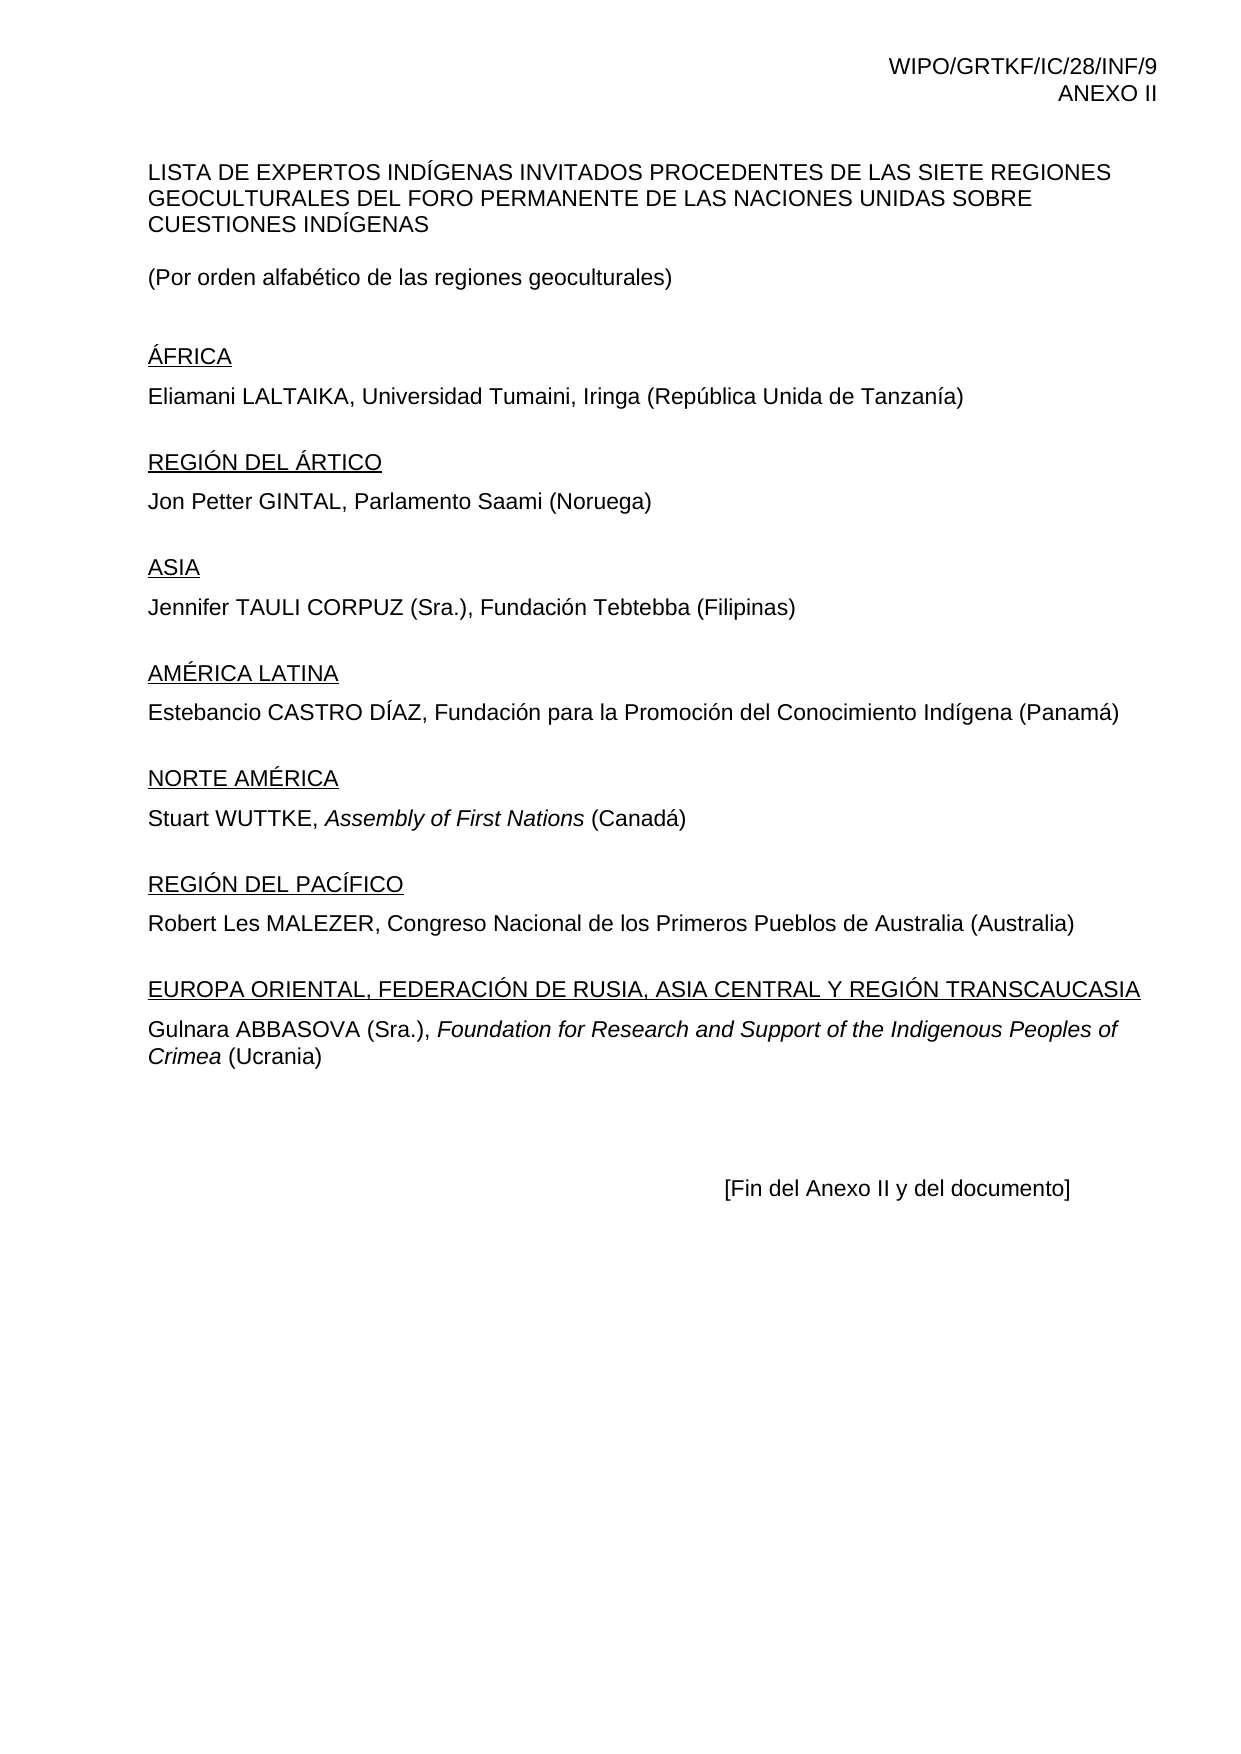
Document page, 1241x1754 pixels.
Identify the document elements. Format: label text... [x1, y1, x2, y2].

text Jon Petter GINTAL, Parlamento Saami (Noruega) [148, 488, 1157, 515]
text AMÉRICA LATINA [148, 659, 1157, 687]
text Gulnara ABBASOVA (Sra.), Foundation for Research and Support of the Indigenous Peoples of Crimea (Ucrania) [148, 1016, 1157, 1070]
text (Por orden alfabético de las regiones geoculturales) [148, 264, 1157, 290]
text ÁFRICA [148, 343, 1157, 370]
text Estebancio CASTRO DÍAZ, Fundación para la Promoción del Conocimiento Indígena (Panamá) [148, 699, 1157, 726]
text ASIA [148, 554, 1157, 581]
text NORTE AMÉRICA [148, 765, 1157, 792]
text REGIÓN DEL PACÍFICO [148, 871, 1157, 898]
text LISTA DE EXPERTOS INDÍGENAS INVITADOS PROCEDENTES DE LAS SIETE REGIONES GEOCULTURALES DEL FORO PERMANENTE DE LAS NACIONES UNIDAS SOBRE CUESTIONES INDÍGENAS [148, 158, 1157, 238]
text REGIÓN DEL ÁRTICO [148, 448, 1157, 476]
text Robert Les MALEZER, Congreso Nacional de los Primeros Pueblos de Australia (Australia) [148, 910, 1157, 937]
text Eliamani LALTAIKA, Universidad Tumaini, Iringa (República Unida de Tanzanía) [148, 383, 1157, 410]
text Jennifer TAULI CORPUZ (Sra.), Fundación Tebtebba (Filipinas) [148, 594, 1157, 621]
text Stuart WUTTKE, Assembly of First Nations (Canadá) [148, 805, 1157, 832]
text [Fin del Anexo II y del documento] [724, 1175, 1157, 1201]
text EUROPA ORIENTAL, FEDERACIÓN DE RUSIA, ASIA CENTRAL Y REGIÓN TRANSCAUCASIA [148, 976, 1157, 1003]
